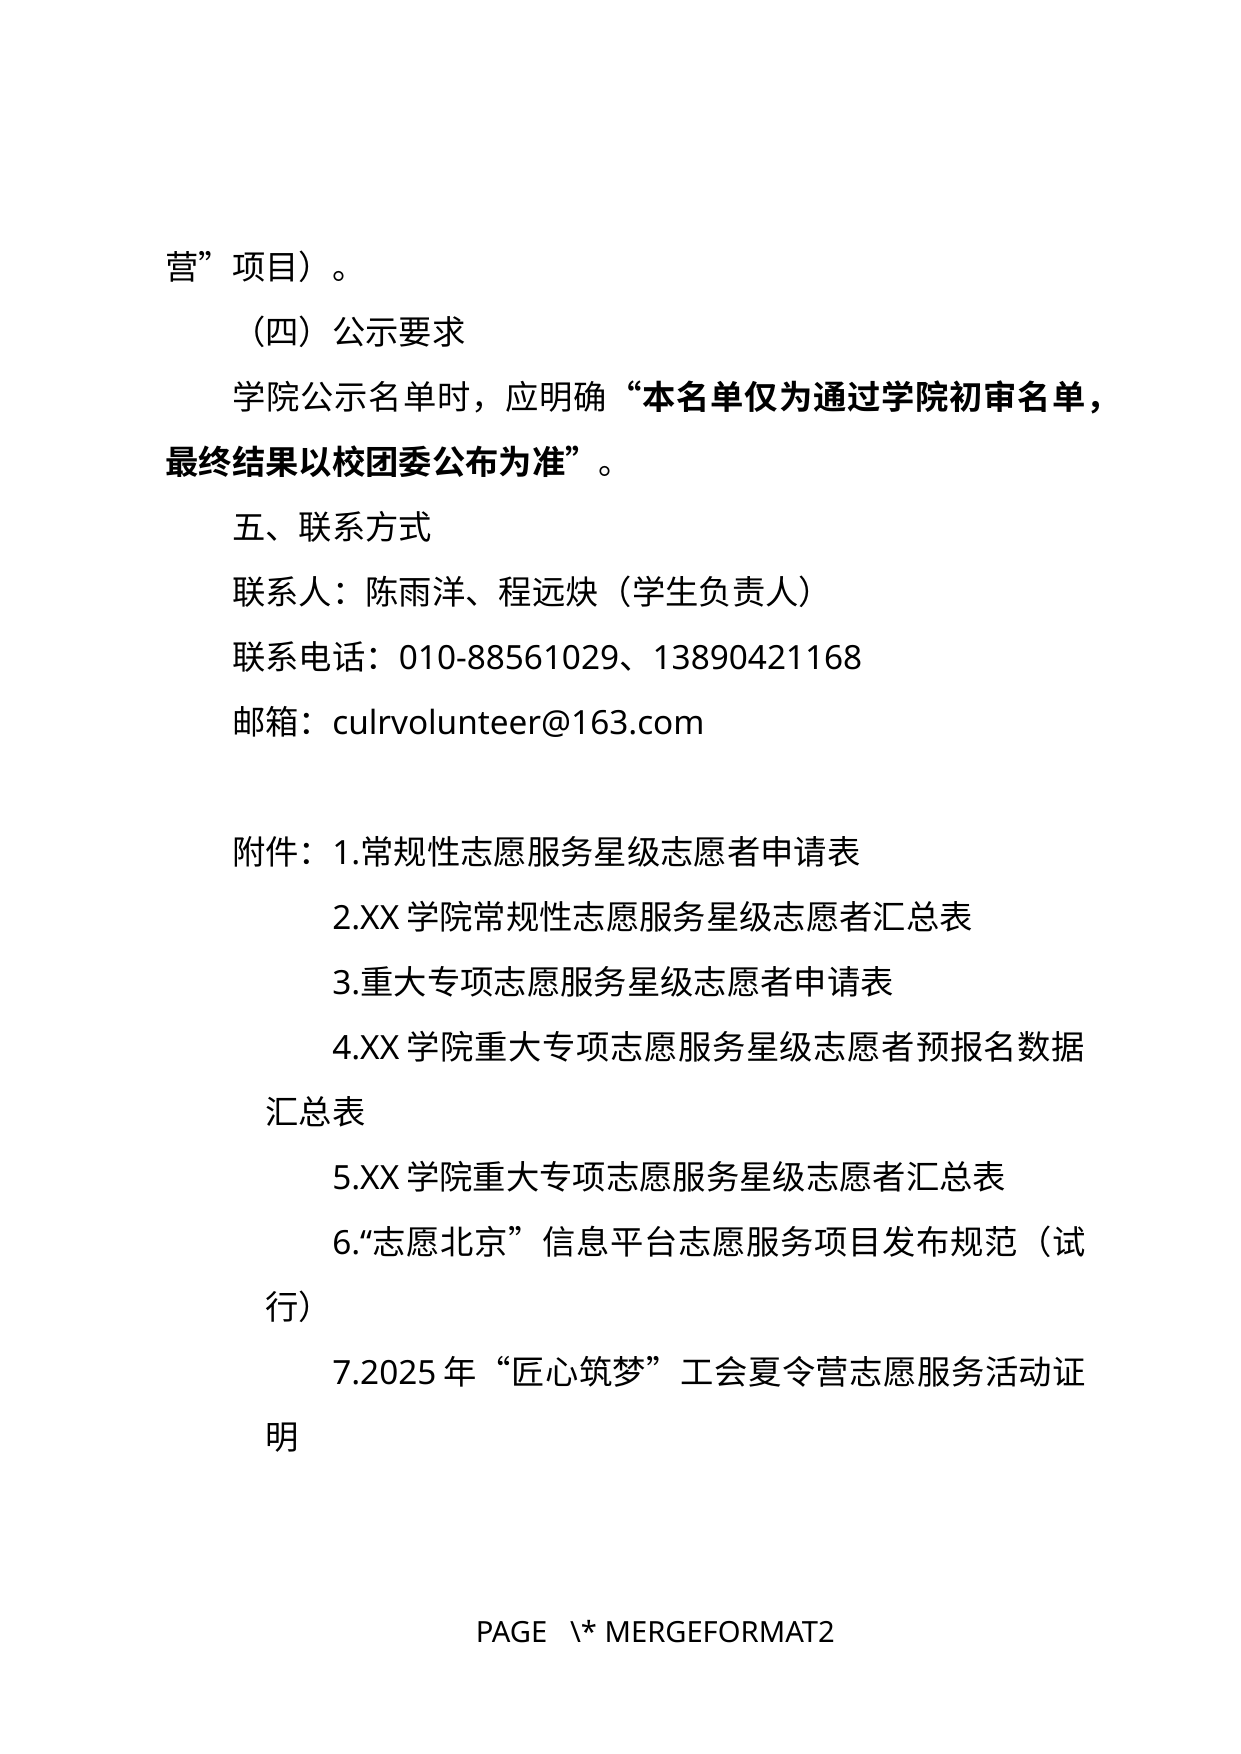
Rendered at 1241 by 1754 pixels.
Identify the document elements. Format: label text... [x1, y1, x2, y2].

text 五、联系方式 [165, 493, 1087, 558]
text 3.重大专项志愿服务星级志愿者申请表 [265, 948, 1087, 1013]
text 附件：1.常规性志愿服务星级志愿者申请表 [165, 818, 1087, 883]
text 2.XX学院常规性志愿服务星级志愿者汇总表 [265, 883, 1087, 948]
text 5.XX学院重大专项志愿服务星级志愿者汇总表 [265, 1143, 1087, 1208]
text （四）公示要求 [165, 298, 1087, 363]
text 6.“志愿北京”信息平台志愿服务项目发布规范（试行） [265, 1208, 1087, 1338]
text 联系人：陈雨洋、程远炔（学生负责人） [165, 558, 1087, 623]
text 邮箱：culrvolunteer@163.com [165, 688, 1087, 753]
text 7.2025年“匠心筑梦”工会夏令营志愿服务活动证明 [265, 1338, 1087, 1468]
text 联系电话：010-88561029、13890421168 [165, 623, 1087, 688]
text 学院公示名单时，应明确“本名单仅为通过学院初审名单，最终结果以校团委公布为准”。 [165, 363, 1087, 493]
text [165, 233, 1087, 298]
text 4.XX学院重大专项志愿服务星级志愿者预报名数据汇总表 [265, 1013, 1087, 1143]
